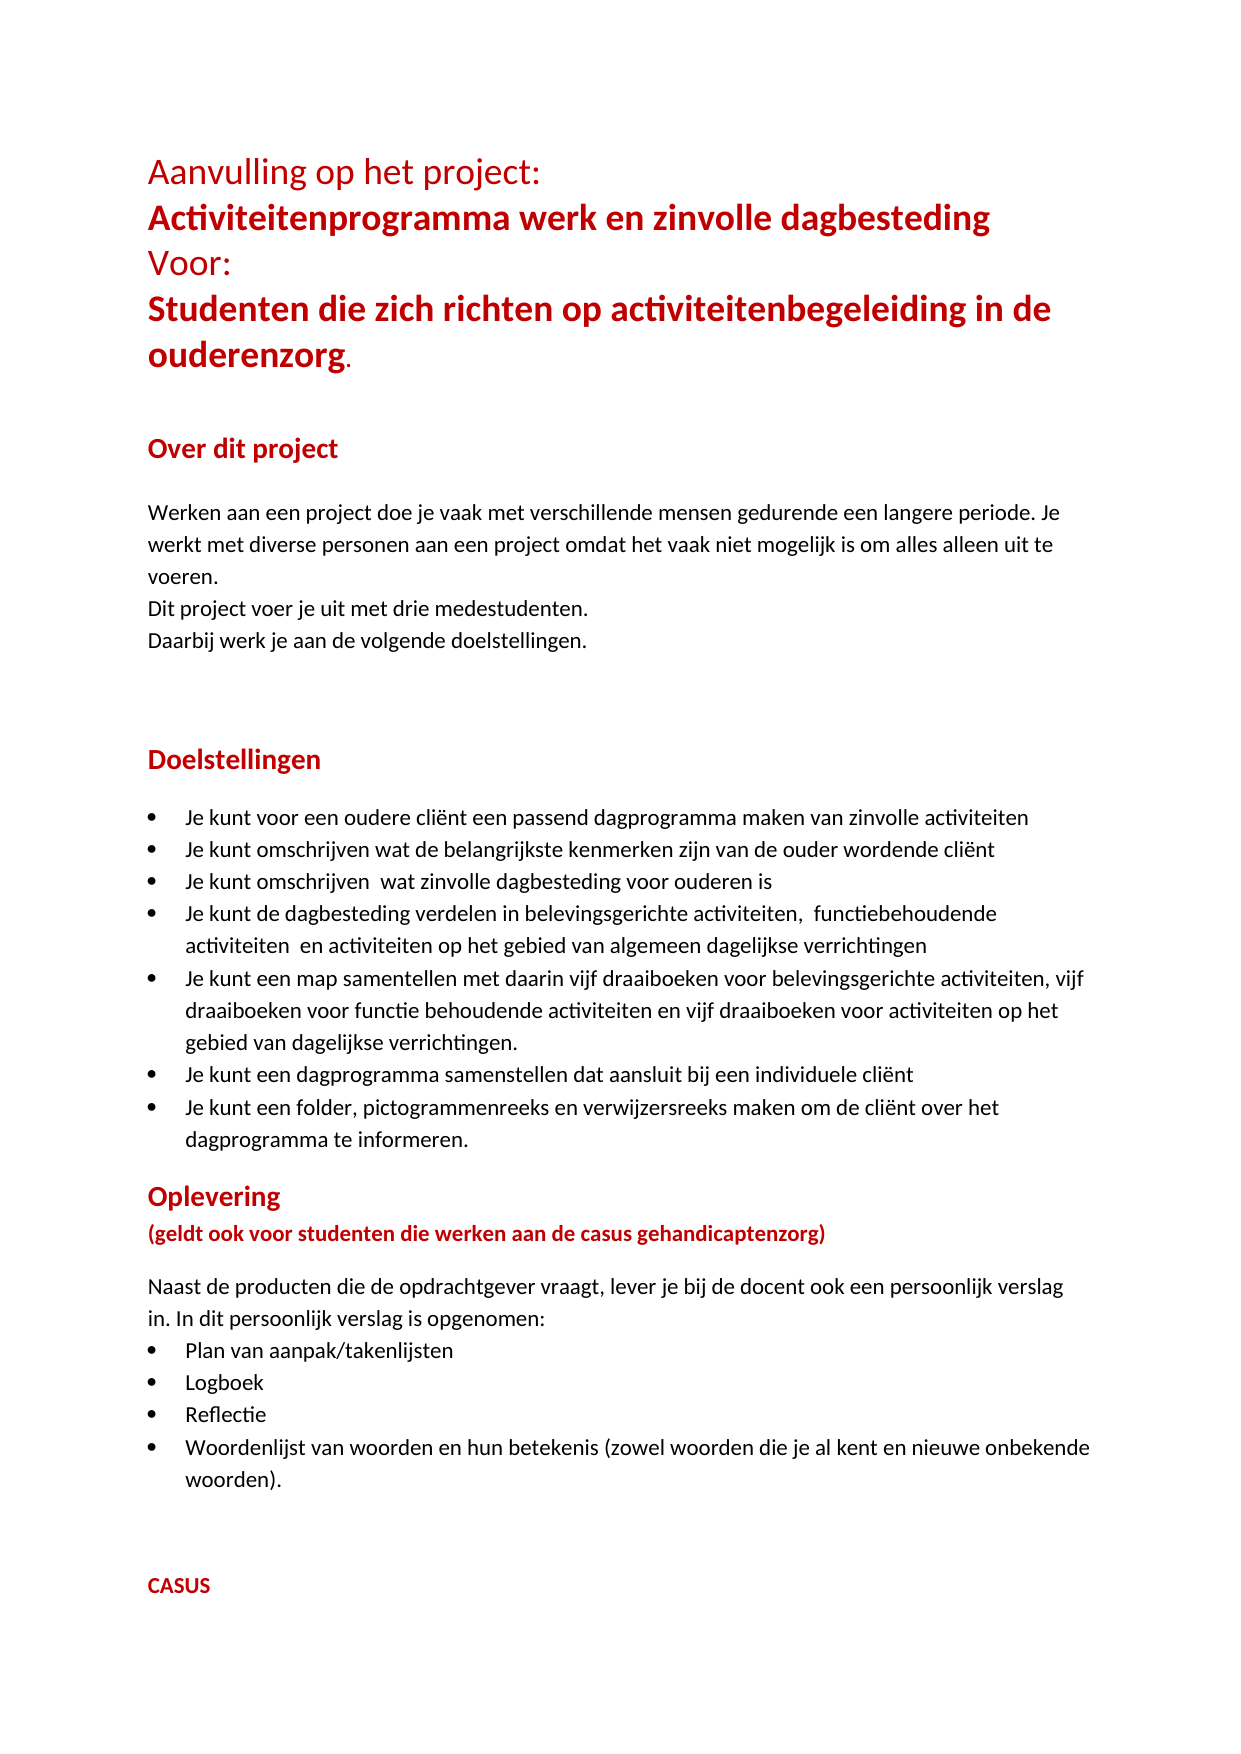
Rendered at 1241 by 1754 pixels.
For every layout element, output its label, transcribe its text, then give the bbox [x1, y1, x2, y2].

text Over dit project [148, 430, 1093, 465]
text Daarbij werk je aan de volgende doelstellingen. [148, 626, 1093, 654]
text Doelstellingen [148, 741, 1093, 777]
list Je kunt omschrijven wat zinvolle dagbesteding voor ouderen is [148, 867, 1093, 895]
text Oplevering [148, 1178, 1093, 1213]
text Werken aan een project doe je vaak met verschillende mensen gedurende een langere periode. Je werkt met diverse personen aan een project omdat het vaak niet mogelijk is om alles alleen uit te voeren. [148, 498, 1093, 590]
text (geldt ook voor studenten die werken aan de casus gehandicaptenzorg) [148, 1219, 1093, 1247]
list Je kunt een map samentellen met daarin vijf draaiboeken voor belevingsgerichte activiteiten, vijf draaiboeken voor functie behoudende activiteiten en vijf draaiboeken voor activiteiten op het gebied van dagelijkse verrichtingen. [148, 964, 1093, 1056]
list Je kunt omschrijven wat de belangrijkste kenmerken zijn van de ouder wordende cliënt [148, 835, 1093, 863]
text Aanvulling op het project: [148, 148, 1093, 193]
list Plan van aanpak/takenlijsten [148, 1336, 1093, 1364]
list Je kunt de dagbesteding verdelen in belevingsgerichte activiteiten, functiebehoudende activiteiten en activiteiten op het gebied van algemeen dagelijkse verrichtingen [148, 899, 1093, 960]
list Je kunt voor een oudere cliënt een passend dagprogramma maken van zinvolle activiteiten [148, 803, 1093, 831]
list Je kunt een dagprogramma samenstellen dat aansluit bij een individuele cliënt [148, 1060, 1093, 1088]
list Woordenlijst van woorden en hun betekenis (zowel woorden die je al kent en nieuwe onbekende woorden). [148, 1433, 1093, 1493]
text Activiteitenprogramma werk en zinvolle dagbesteding [148, 193, 1093, 239]
text Dit project voer je uit met drie medestudenten. [148, 594, 1093, 622]
list Je kunt een folder, pictogrammenreeks en verwijzersreeks maken om de cliënt over het dagprogramma te informeren. [148, 1093, 1093, 1153]
text CASUS [148, 1571, 1093, 1599]
list Reflectie [148, 1401, 1093, 1428]
text Naast de producten die de opdrachtgever vraagt, lever je bij de docent ook een persoonlijk verslag in. In dit persoonlijk verslag is opgenomen: [148, 1272, 1093, 1332]
text Voor: [148, 239, 1093, 285]
text Studenten die zich richten op activiteitenbegeleiding in de ouderenzorg. [148, 285, 1093, 377]
list Logboek [148, 1368, 1093, 1396]
